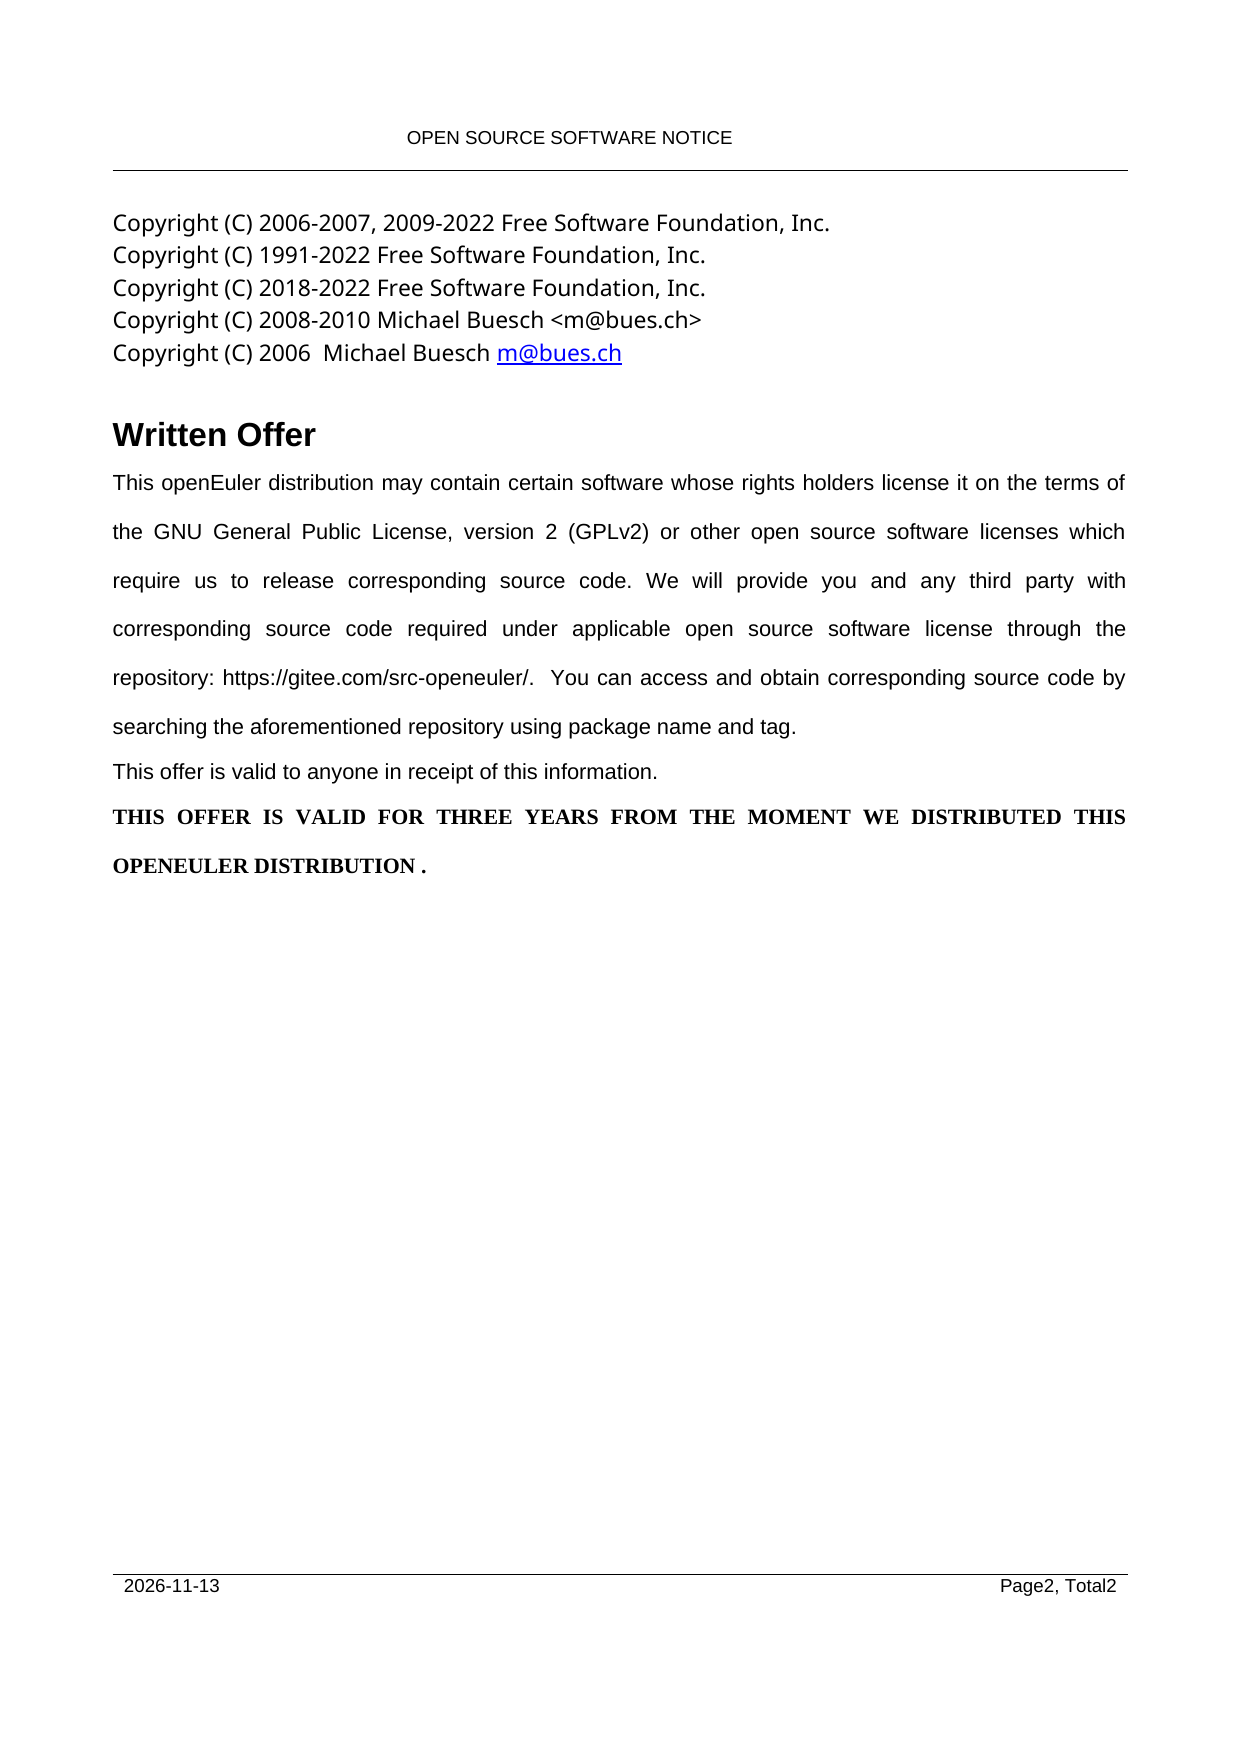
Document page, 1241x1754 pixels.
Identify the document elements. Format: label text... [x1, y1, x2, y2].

text This openEuler distribution may contain certain software whose rights holders license it on the terms of the GNU General Public License, version 2 (GPLv2) or other open source software licenses which require us to release corresponding source code. We will provide you and any third party with corresponding source code required under applicable open source software license through the repository: https://gitee.com/src-openeuler/. You can access and obtain corresponding source code by searching the aforementioned repository using package name and tag. [112, 466, 1128, 743]
text This offer is valid to anyone in receipt of this information. [112, 755, 1128, 788]
text Written Offer [112, 401, 1128, 466]
text Copyright (C) 2006 Michael Buesch m@bues.ch [112, 336, 1128, 369]
text THIS OFFER IS VALID FOR THREE YEARS FROM THE MOMENT WE DISTRIBUTED THIS OPENEULER DISTRIBUTION . [112, 800, 1128, 882]
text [112, 206, 1128, 304]
text Copyright (C) 2008-2010 Michael Buesch <m@bues.ch> [112, 304, 1128, 336]
